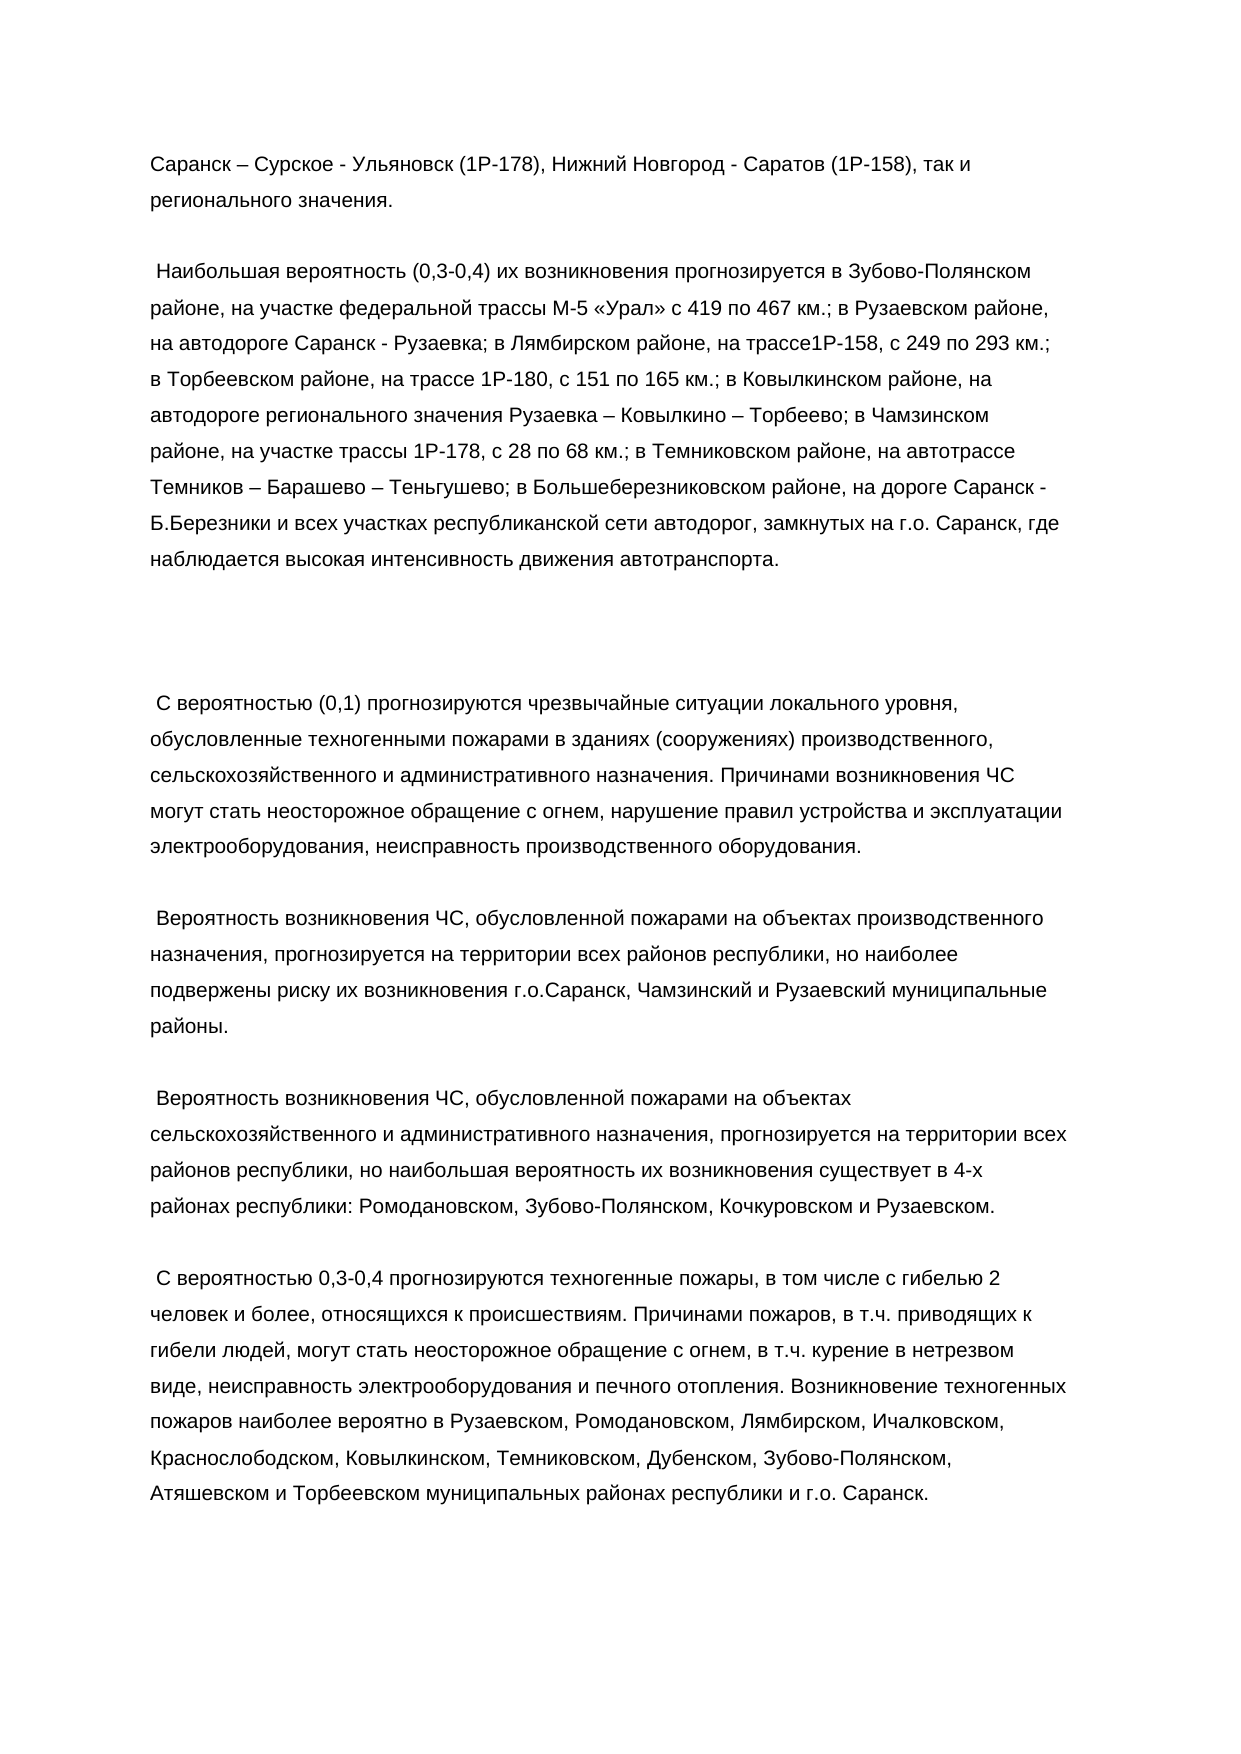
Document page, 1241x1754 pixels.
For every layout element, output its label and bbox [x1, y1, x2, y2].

table_cell [140, 150, 1078, 1577]
